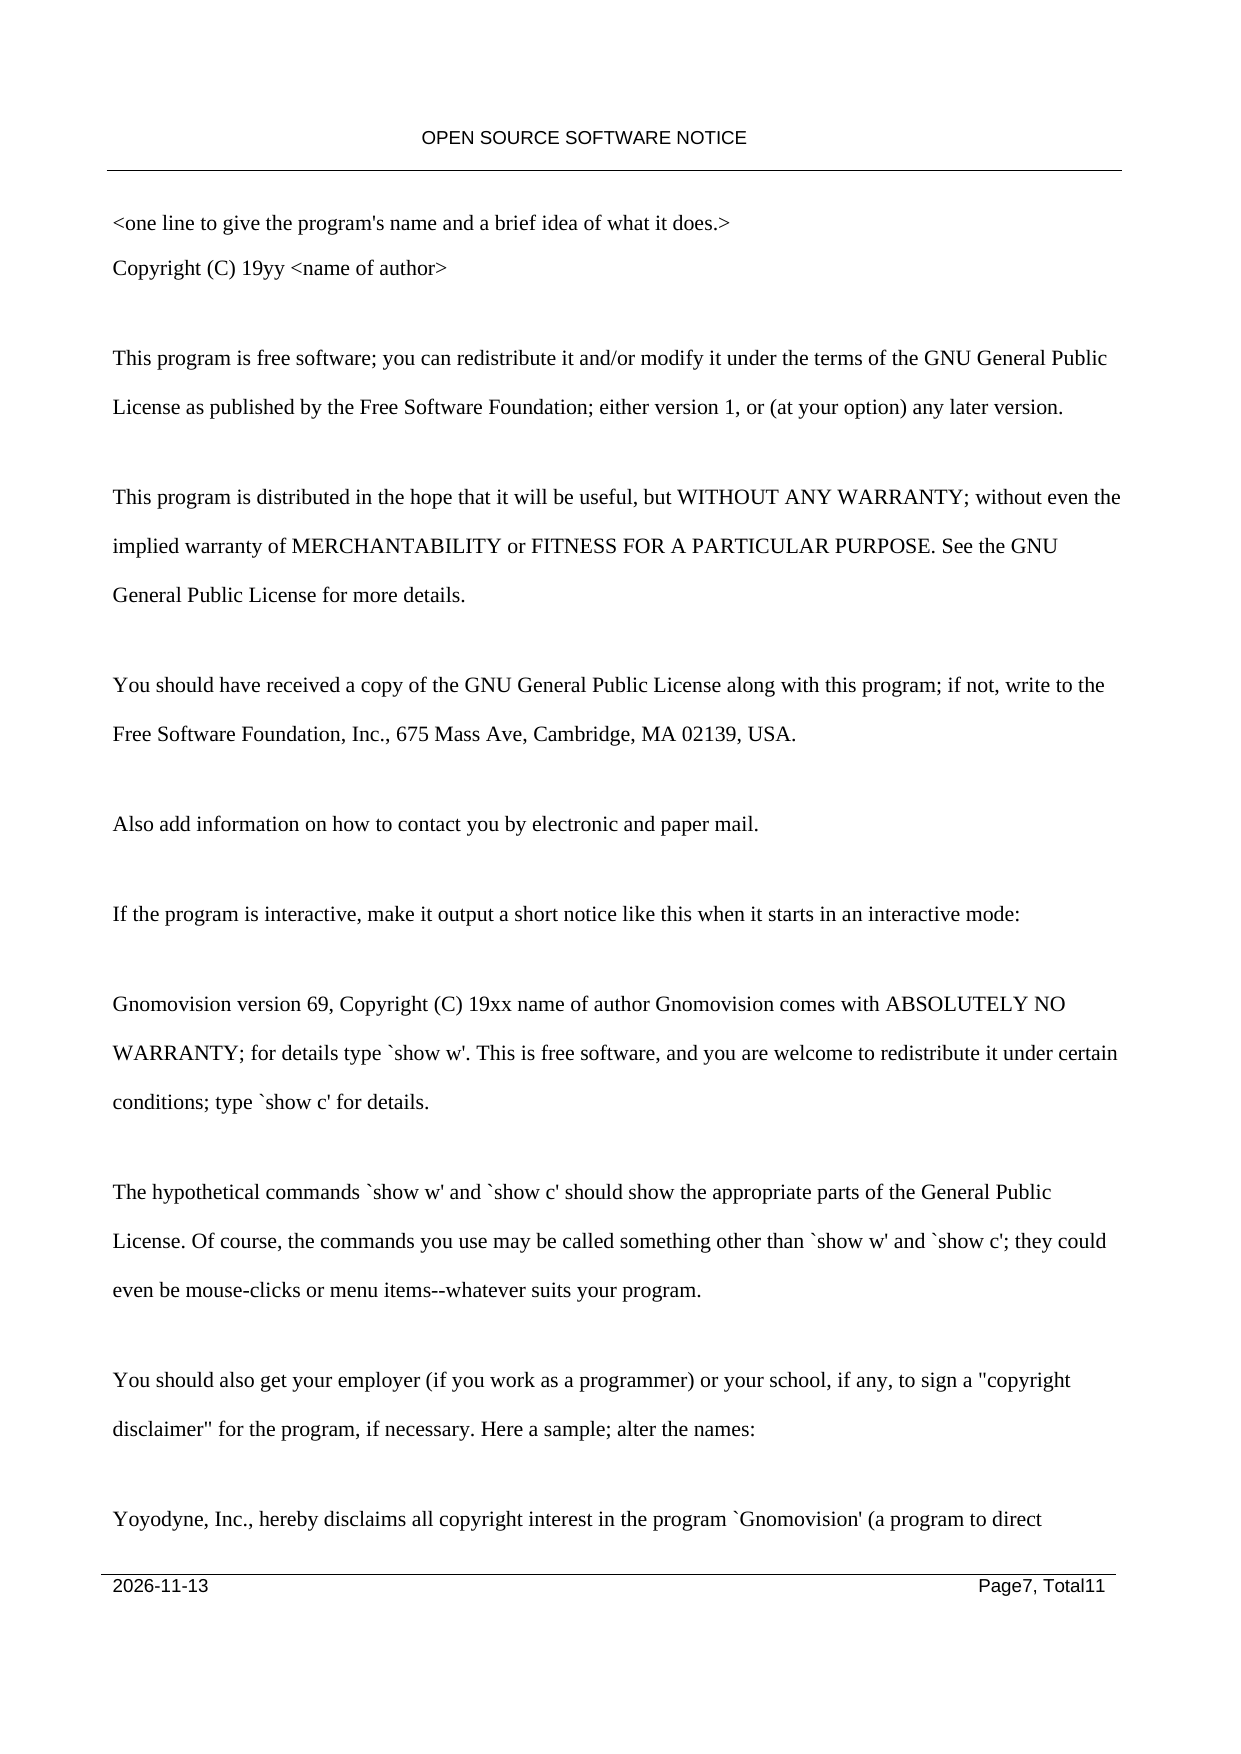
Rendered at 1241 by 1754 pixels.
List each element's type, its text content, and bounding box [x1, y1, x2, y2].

text This program is free software; you can redistribute it and/or modify it under the terms of the GNU General Public License as published by the Free Software Foundation; either version 1, or (at your option) any later version. [112, 342, 1128, 423]
text <one line to give the program's name and a brief idea of what it does.> [112, 206, 1128, 239]
text Gnomovision version 69, Copyright (C) 19xx name of author Gnomovision comes with ABSOLUTELY NO WARRANTY; for details type `show w'. This is free software, and you are welcome to redistribute it under certain conditions; type `show c' for details. [112, 988, 1128, 1118]
text You should also get your employer (if you work as a programmer) or your school, if any, to sign a "copyright disclaimer" for the program, if necessary. Here a sample; alter the names: [112, 1363, 1128, 1444]
text You should have received a copy of the GNU General Public License along with this program; if not, write to the Free Software Foundation, Inc., 675 Mass Ave, Cambridge, MA 02139, USA. [112, 668, 1128, 749]
text Also add information on how to contact you by electronic and paper mail. [112, 807, 1128, 840]
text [112, 1502, 1128, 1534]
text If the program is interactive, make it output a short notice like this when it starts in an interactive mode: [112, 897, 1128, 930]
text This program is distributed in the hope that it will be useful, but WITHOUT ANY WARRANTY; without even the implied warranty of MERCHANTABILITY or FITNESS FOR A PARTICULAR PURPOSE. See the GNU General Public License for more details. [112, 481, 1128, 611]
text Copyright (C) 19yy <name of author> [112, 251, 1128, 284]
text The hypothetical commands `show w' and `show c' should show the appropriate parts of the General Public License. Of course, the commands you use may be called something other than `show w' and `show c'; they could even be mouse-clicks or menu items--whatever suits your program. [112, 1175, 1128, 1305]
